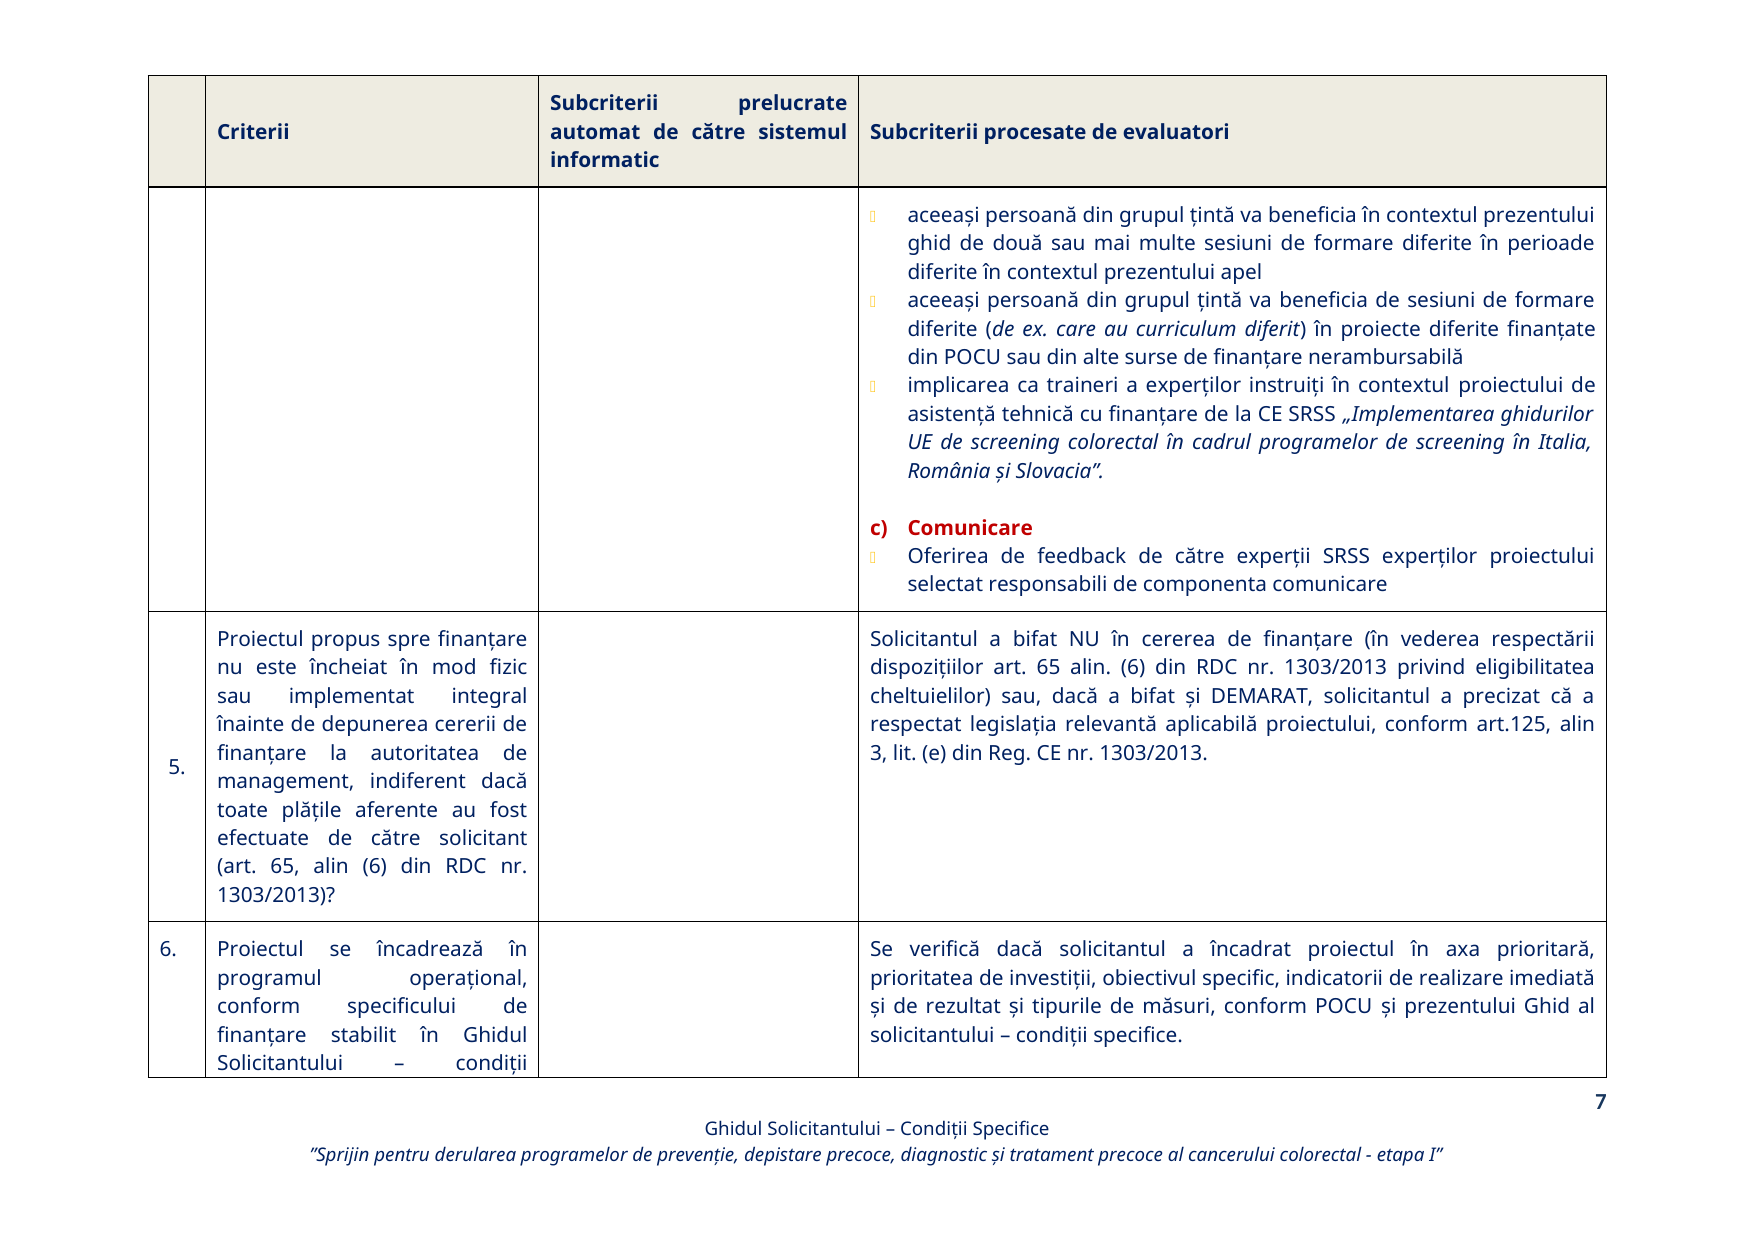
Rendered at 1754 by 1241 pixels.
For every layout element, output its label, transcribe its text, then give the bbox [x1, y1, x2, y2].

table_cell [539, 188, 858, 611]
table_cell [206, 922, 538, 1077]
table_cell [206, 188, 538, 611]
table_header Subcriterii procesate de evaluatori [859, 76, 1606, 186]
table_cell 6. [149, 922, 205, 1077]
table_cell [539, 612, 858, 921]
table_cell Solicitantul a bifat NU în cererea de finanțare (în vederea respectării dispozițiilor art. 65 alin. (6) din RDC nr. 1303/2013 privind eligibilitatea cheltuielilor) sau, dacă a bifat și DEMARAT, solicitantul a precizat că a respectat legislația relevantă aplicabilă proiectului, conform art.125, alin 3, lit. (e) din Reg. CE nr. 1303/2013. [859, 612, 1606, 921]
table_header Criterii [206, 76, 538, 186]
table_header [149, 76, 205, 186]
table_cell Proiectul propus spre finanțare nu este încheiat în mod fizic sau implementat integral înainte de depunerea cererii de finanțare la autoritatea de management, indiferent dacă toate plățile aferente au fost efectuate de către solicitant (art. 65, alin (6) din RDC nr. 1303/2013)? [206, 612, 538, 921]
table_cell [539, 922, 858, 1077]
table_cell 4. [149, 188, 205, 611]
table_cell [859, 188, 1606, 611]
table_cell 5. [149, 612, 205, 921]
table_header Subcriterii prelucrate automat de către sistemul informatic [539, 76, 858, 186]
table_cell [859, 922, 1606, 1077]
